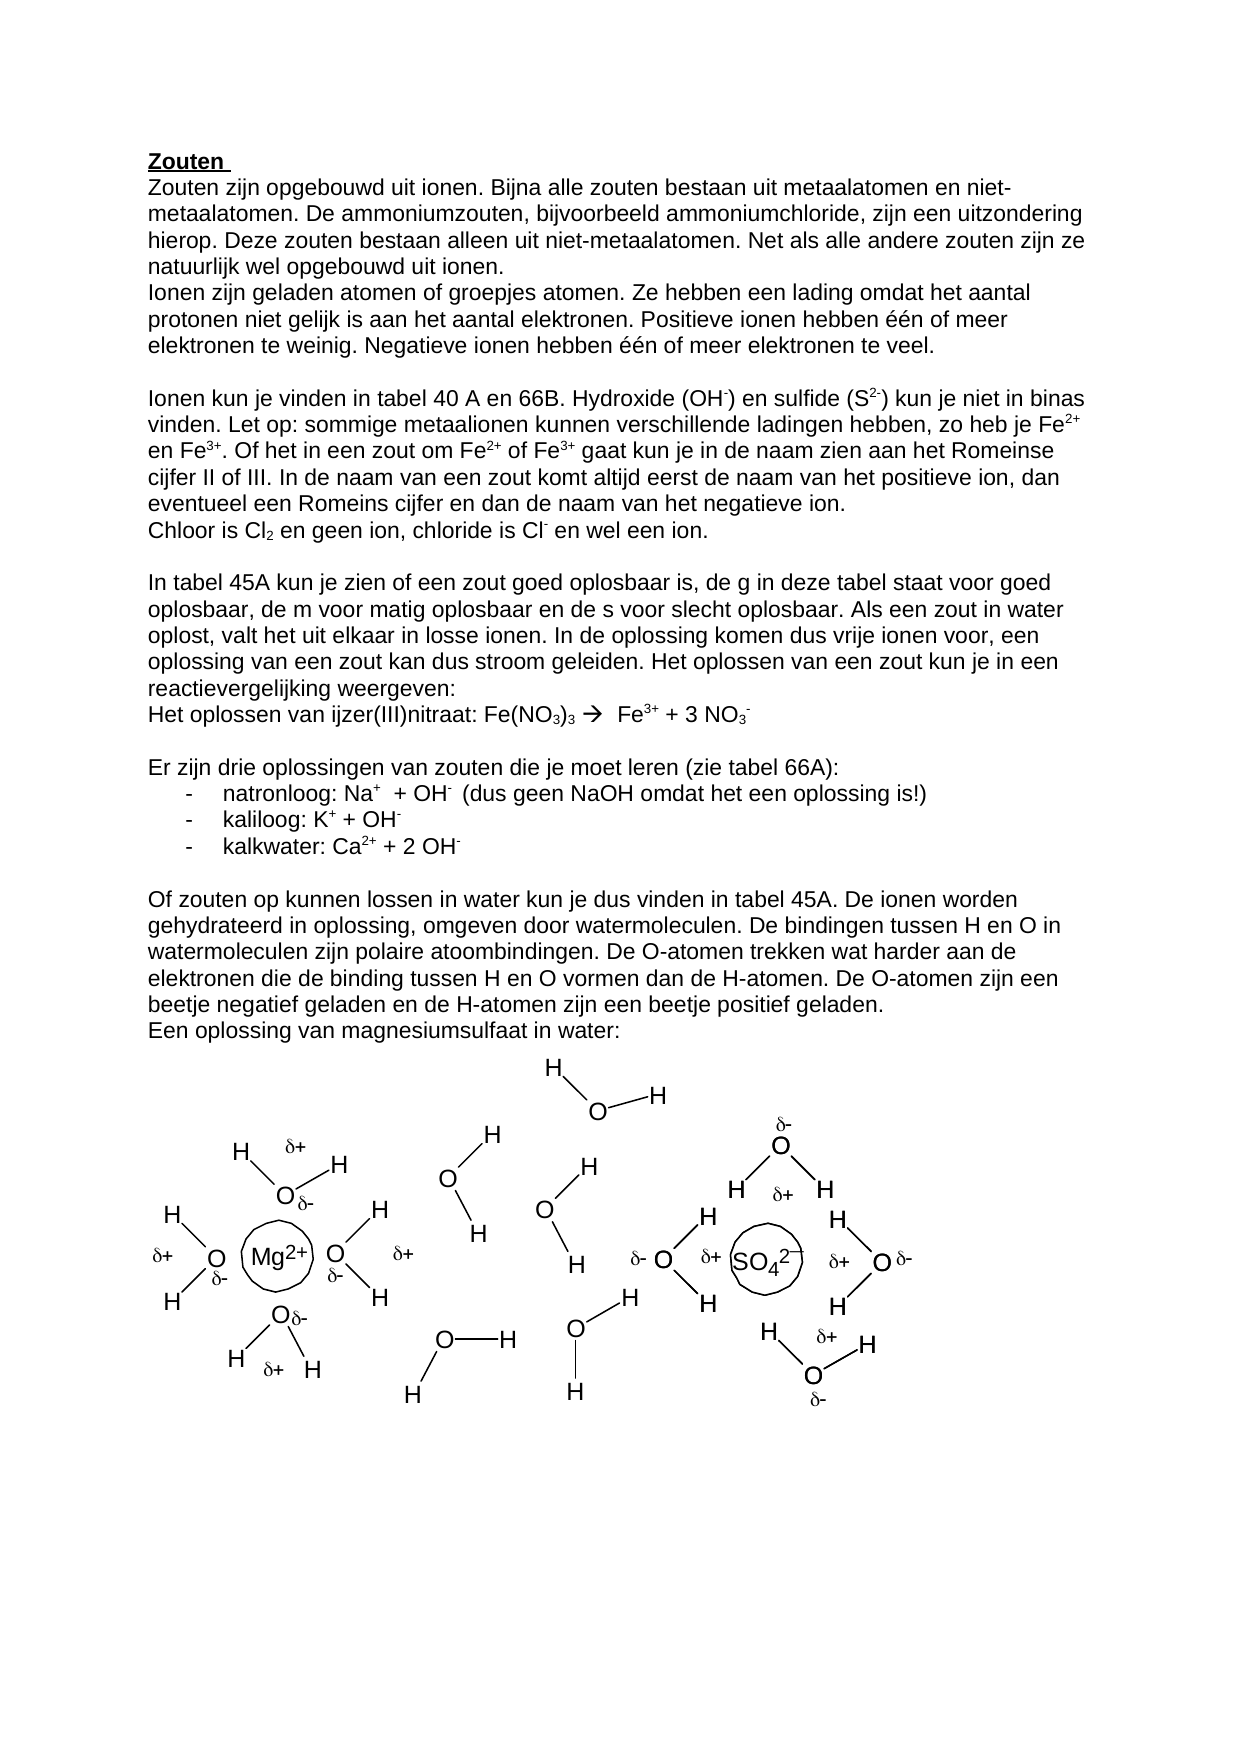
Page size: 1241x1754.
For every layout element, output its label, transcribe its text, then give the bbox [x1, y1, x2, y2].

text Een oplossing van magnesiumsulfaat in water: [148, 1017, 1093, 1044]
text Ionen kun je vinden in tabel 40 A en 66B. Hydroxide (OH-) en sulfide (S2-) kun je niet in binas vinden. Let op: sommige metaalionen kunnen verschillende ladingen hebben, zo heb je Fe2+ en Fe3+. Of het in een zout om Fe2+ of Fe3+ gaat kun je in de naam zien aan het Romeinse cijfer II of III. In de naam van een zout komt altijd eerst de naam van het positieve ion, dan eventueel een Romeins cijfer en dan de naam van het negatieve ion. [148, 385, 1093, 517]
text Chloor is Cl2 en geen ion, chloride is Cl- en wel een ion. [148, 517, 1093, 543]
list kaliloog: K+ + OH- [185, 806, 1093, 833]
list kalkwater: Ca2+ + 2 OH- [185, 833, 1093, 859]
text Ionen zijn geladen atomen of groepjes atomen. Ze hebben een lading omdat het aantal protonen niet gelijk is aan het aantal elektronen. Positieve ionen hebben één of meer elektronen te weinig. Negatieve ionen hebben één of meer elektronen te veel. [148, 279, 1093, 358]
text Er zijn drie oplossingen van zouten die je moet leren (zie tabel 66A): [148, 754, 1093, 780]
text Zouten zijn opgebouwd uit ionen. Bijna alle zouten bestaan uit metaalatomen en niet-metaalatomen. De ammoniumzouten, bijvoorbeeld ammoniumchloride, zijn een uitzondering hierop. Deze zouten bestaan alleen uit niet-metaalatomen. Net als alle andere zouten zijn ze natuurlijk wel opgebouwd uit ionen. [148, 174, 1093, 279]
text Zouten [148, 148, 1093, 174]
text In tabel 45A kun je zien of een zout goed oplosbaar is, de g in deze tabel staat voor goed oplosbaar, de m voor matig oplosbaar en de s voor slecht oplosbaar. Als een zout in water oplost, valt het uit elkaar in losse ionen. In de oplossing komen dus vrije ionen voor, een oplossing van een zout kan dus stroom geleiden. Het oplossen van een zout kun je in een reactievergelijking weergeven: [148, 569, 1093, 701]
list natronloog: Na+ + OH- (dus geen NaOH omdat het een oplossing is!) [185, 780, 1093, 806]
text Of zouten op kunnen lossen in water kun je dus vinden in tabel 45A. De ionen worden gehydrateerd in oplossing, omgeven door watermoleculen. De bindingen tussen H en O in watermoleculen zijn polaire atoombindingen. De O-atomen trekken wat harder aan de elektronen die de binding tussen H en O vormen dan de H-atomen. De O-atomen zijn een beetje negatief geladen en de H-atomen zijn een beetje positief geladen. [148, 886, 1093, 1017]
text Het oplossen van ijzer(III)nitraat: Fe(NO3)3 Fe3+ + 3 NO3- [148, 701, 1093, 727]
